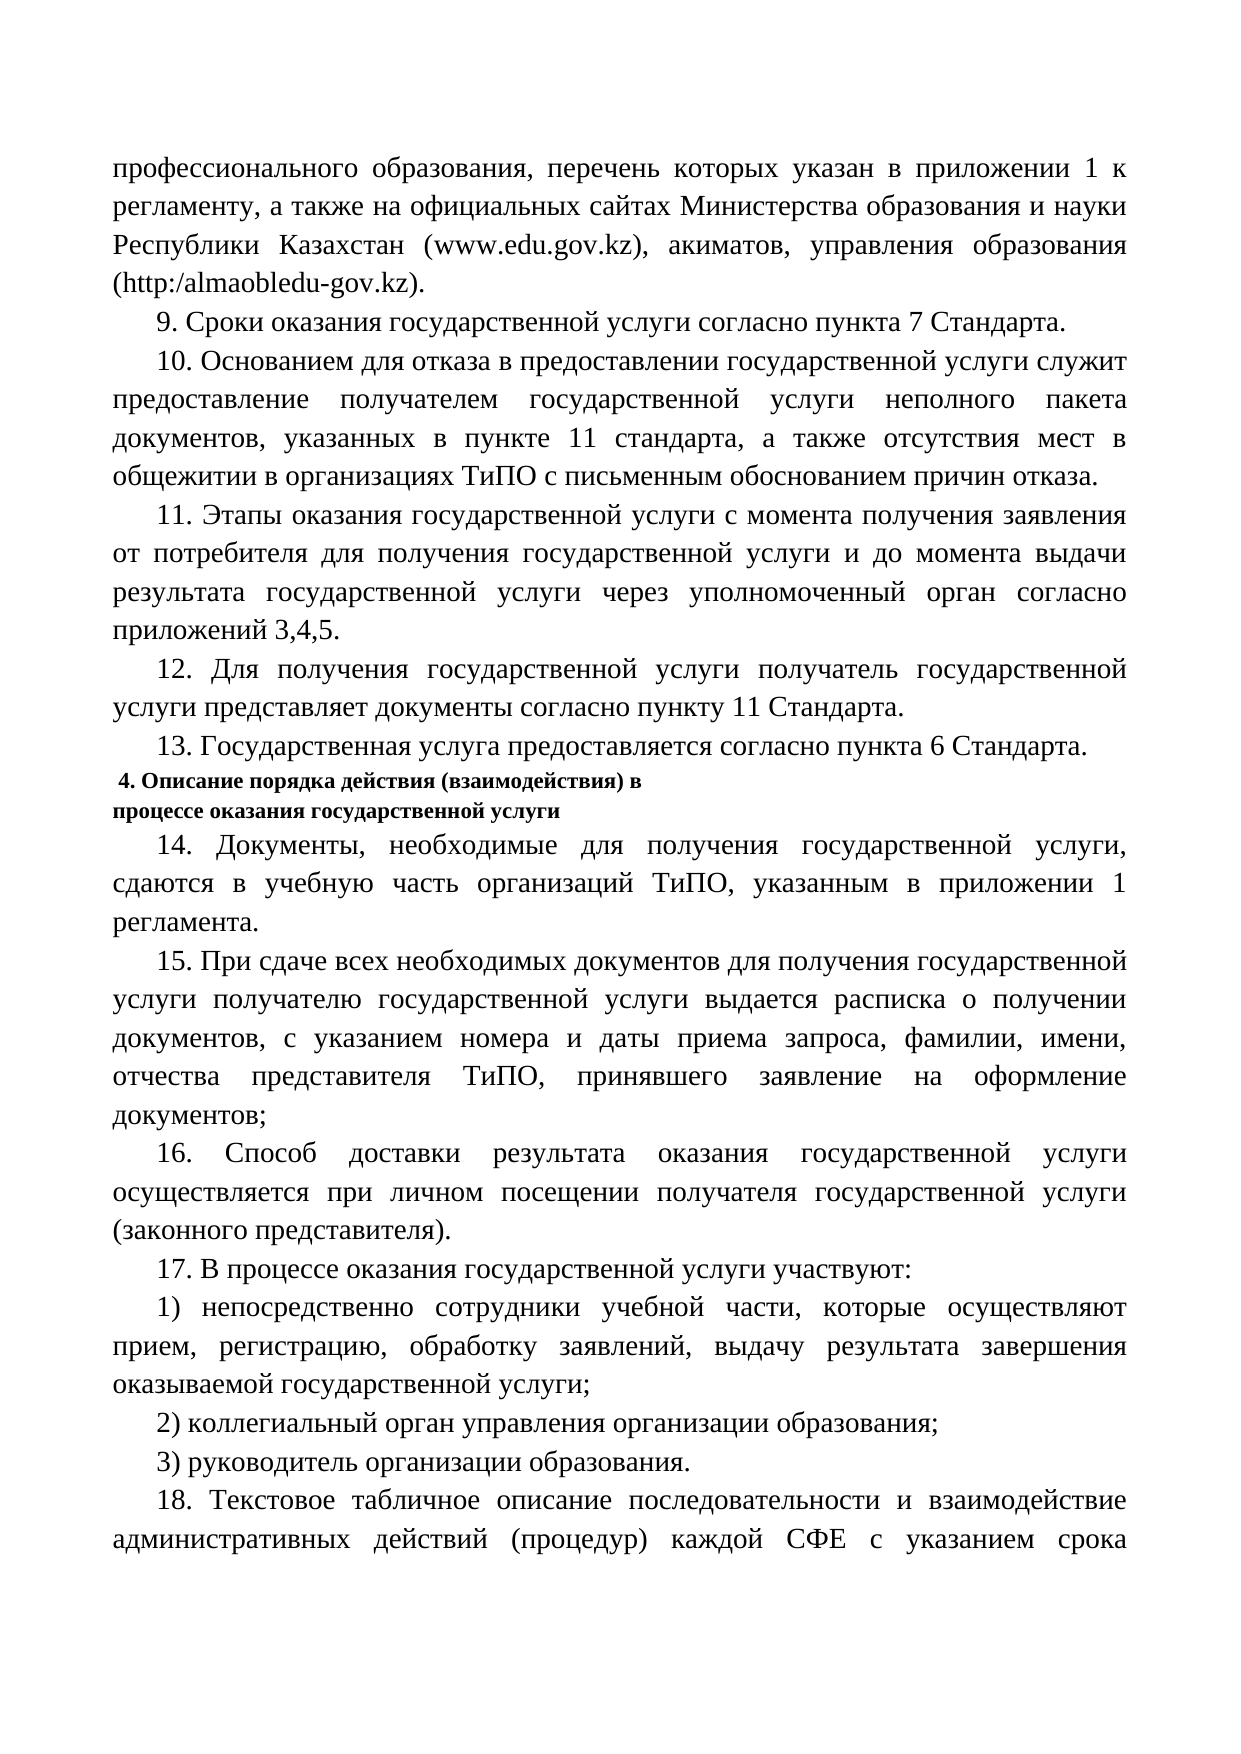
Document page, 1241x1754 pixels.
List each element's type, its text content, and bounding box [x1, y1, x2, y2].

text 16. Способ доставки результата оказания государственной услуги осуществляется при личном посещении получателя государственной услуги (законного представителя). [112, 1135, 1128, 1246]
text 14. Документы, необходимые для получения государственной услуги, сдаются в учебную часть организаций ТиПО, указанным в приложении 1 регламента. [112, 827, 1128, 938]
text 11. Этапы оказания государственной услуги с момента получения заявления от потребителя для получения государственной услуги и до момента выдачи результата государственной услуги через уполномоченный орган согласно приложений 3,4,5. [112, 497, 1128, 646]
text 9. Сроки оказания государственной услуги согласно пункта 7 Стандарта. [112, 304, 1128, 338]
text 10. Основанием для отказа в предоставлении государственной услуги служит предоставление получателем государственной услуги неполного пакета документов, указанных в пункте 11 стандарта, а также отсутствия мест в общежитии в организациях ТиПО с письменным обоснованием причин отказа. [112, 343, 1128, 492]
text 13. Государственная услуга предоставляется согласно пункта 6 Стандарта. [112, 728, 1128, 762]
text 3) руководитель организации образования. [112, 1444, 1128, 1477]
text 15. При сдаче всех необходимых документов для получения государственной услуги получателю государственной услуги выдается расписка о получении документов, с указанием номера и даты приема запроса, фамилии, имени, отчества представителя ТиПО, принявшего заявление на оформление документов; [112, 943, 1128, 1130]
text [112, 1482, 1128, 1554]
text 1) непосредственно сотрудники учебной части, которые осуществляют прием, регистрацию, обработку заявлений, выдачу результата завершения оказываемой государственной услуги; [112, 1289, 1128, 1400]
text 12. Для получения государственной услуги получатель государственной услуги представляет документы согласно пункту 11 Стандарта. [112, 651, 1128, 723]
text 17. В процессе оказания государственной услуги участвуют: [112, 1251, 1128, 1284]
text 2) коллегиальный орган управления организации образования; [112, 1405, 1128, 1439]
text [112, 150, 1128, 299]
text 4. Описание порядка действия (взаимодействия) в процессе оказания государственной услуги [112, 767, 1128, 823]
